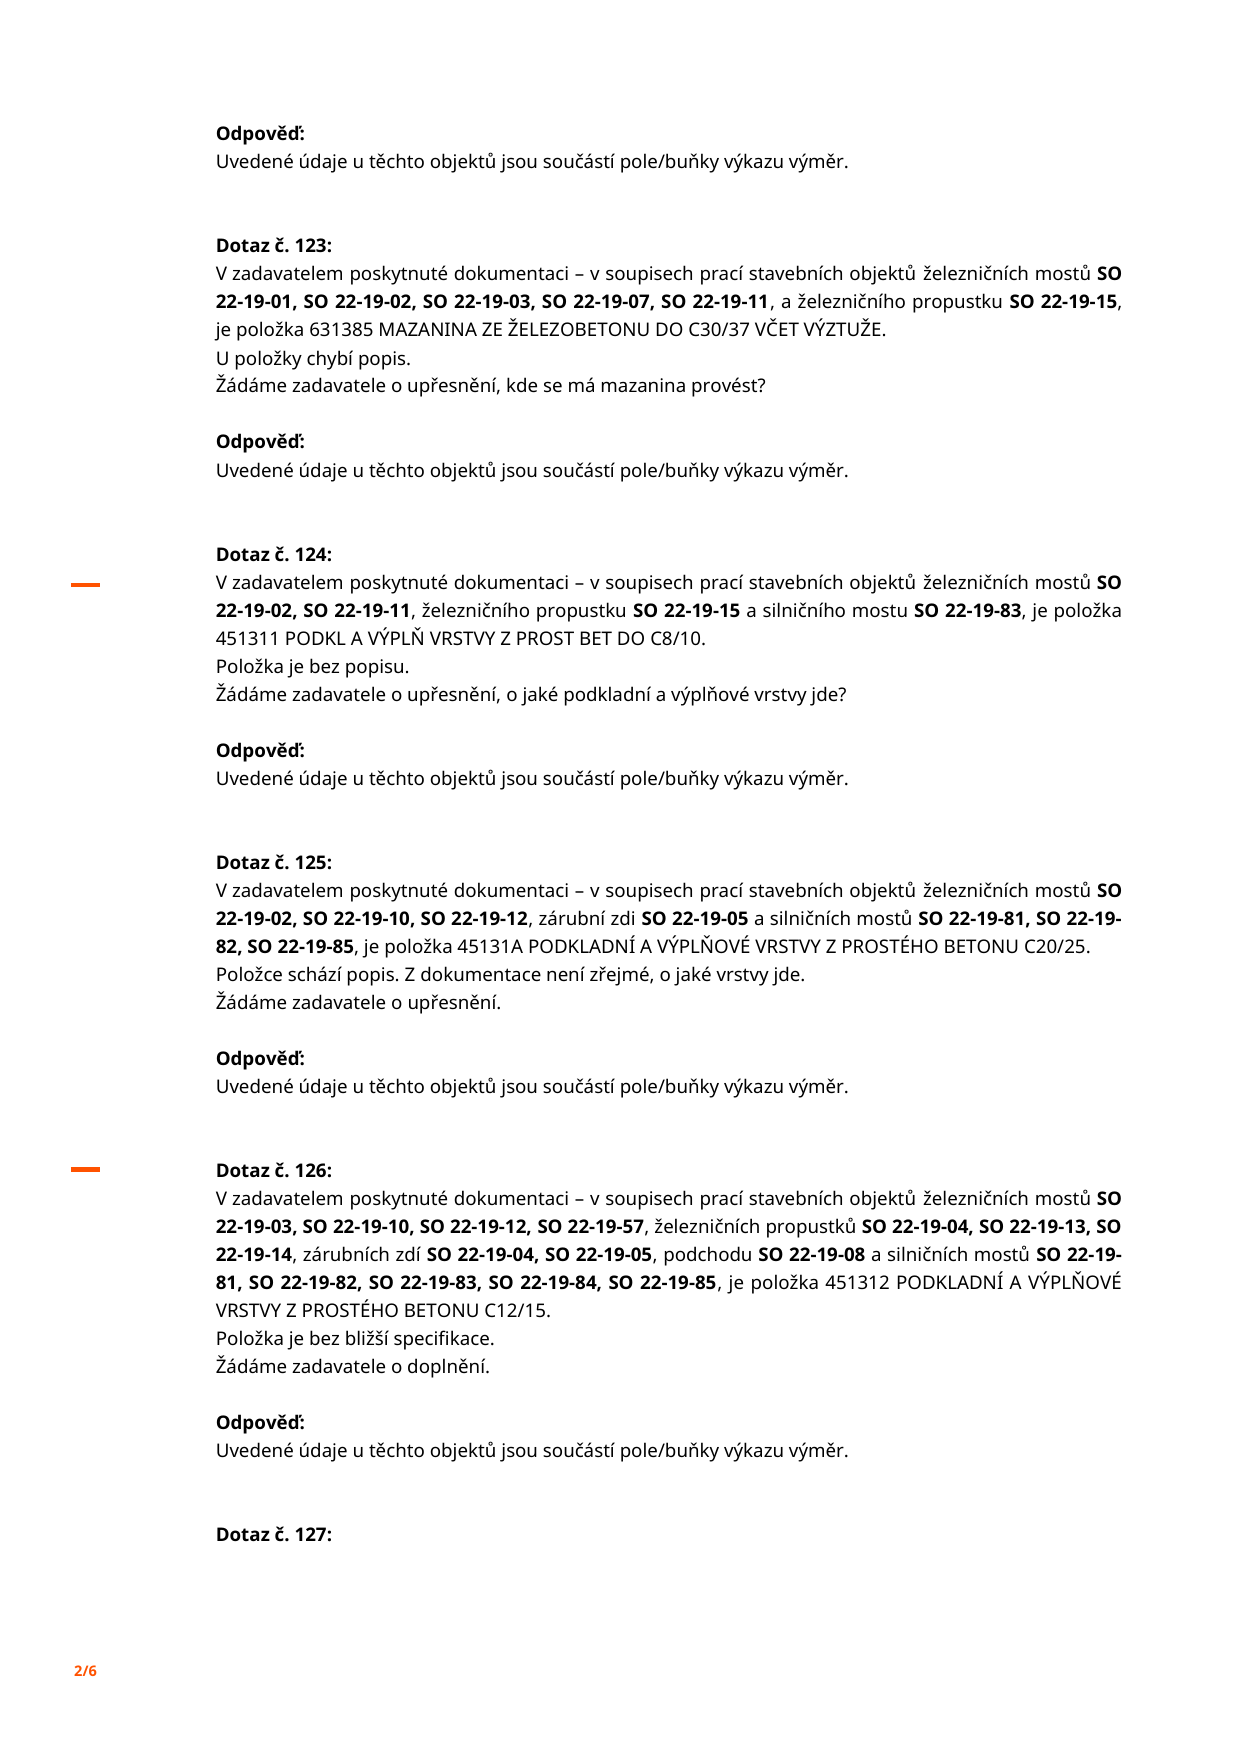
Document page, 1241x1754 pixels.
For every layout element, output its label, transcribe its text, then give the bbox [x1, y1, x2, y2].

text Odpověď: [216, 1409, 1122, 1435]
text Uvedené údaje u těchto objektů jsou součástí pole/buňky výkazu výměr. [216, 765, 1122, 791]
text Žádáme zadavatele o upřesnění, kde se má mazanina provést? [216, 373, 1122, 398]
text Žádáme zadavatele o upřesnění, o jaké podkladní a výplňové vrstvy jde? [216, 681, 1122, 707]
text Dotaz č. 126: [216, 1157, 1122, 1183]
text Položce schází popis. Z dokumentace není zřejmé, o jaké vrstvy jde. [216, 961, 1122, 987]
text Položka je bez bližší specifikace. [216, 1326, 1122, 1351]
text Dotaz č. 125: [216, 849, 1122, 875]
text V zadavatelem poskytnuté dokumentaci – v soupisech prací stavebních objektů železničních mostů SO 22-19-02, SO 22-19-11, železničního propustku SO 22-19-15 a silničního mostu SO 22-19-83, je položka 451311 PODKL A VÝPLŇ VRSTVY Z PROST BET DO C8/10. [216, 569, 1122, 651]
text Žádáme zadavatele o doplnění. [216, 1353, 1122, 1379]
text Odpověď: [216, 1045, 1122, 1071]
text Odpověď: [216, 737, 1122, 763]
text Žádáme zadavatele o upřesnění. [216, 989, 1122, 1015]
text V zadavatelem poskytnuté dokumentaci – v soupisech prací stavebních objektů železničních mostů SO 22-19-01, SO 22-19-02, SO 22-19-03, SO 22-19-07, SO 22-19-11, a železničního propustku SO 22-19-15, je položka 631385 MAZANINA ZE ŽELEZOBETONU DO C30/37 VČET VÝZTUŽE. [216, 261, 1122, 342]
text Odpověď: [216, 429, 1122, 454]
text V zadavatelem poskytnuté dokumentaci – v soupisech prací stavebních objektů železničních mostů SO 22-19-02, SO 22-19-10, SO 22-19-12, zárubní zdi SO 22-19-05 a silničních mostů SO 22-19-81, SO 22-19-82, SO 22-19-85, je položka 45131A PODKLADNÍ A VÝPLŇOVÉ VRSTVY Z PROSTÉHO BETONU C20/25. [216, 877, 1122, 959]
text Uvedené údaje u těchto objektů jsou součástí pole/buňky výkazu výměr. [216, 457, 1122, 482]
text Položka je bez popisu. [216, 653, 1122, 678]
text Dotaz č. 124: [216, 541, 1122, 566]
text Odpověď: [216, 121, 1122, 146]
text Dotaz č. 127: [216, 1522, 1122, 1547]
text Uvedené údaje u těchto objektů jsou součástí pole/buňky výkazu výměr. [216, 1073, 1122, 1099]
text U položky chybí popis. [216, 345, 1122, 370]
text Dotaz č. 123: [216, 233, 1122, 258]
text V zadavatelem poskytnuté dokumentaci – v soupisech prací stavebních objektů železničních mostů SO 22-19-03, SO 22-19-10, SO 22-19-12, SO 22-19-57, železničních propustků SO 22-19-04, SO 22-19-13, SO 22-19-14, zárubních zdí SO 22-19-04, SO 22-19-05, podchodu SO 22-19-08 a silničních mostů SO 22-19-81, SO 22-19-82, SO 22-19-83, SO 22-19-84, SO 22-19-85, je položka 451312 PODKLADNÍ A VÝPLŇOVÉ VRSTVY Z PROSTÉHO BETONU C12/15. [216, 1185, 1122, 1323]
text Uvedené údaje u těchto objektů jsou součástí pole/buňky výkazu výměr. [216, 149, 1122, 174]
text Uvedené údaje u těchto objektů jsou součástí pole/buňky výkazu výměr. [216, 1438, 1122, 1463]
